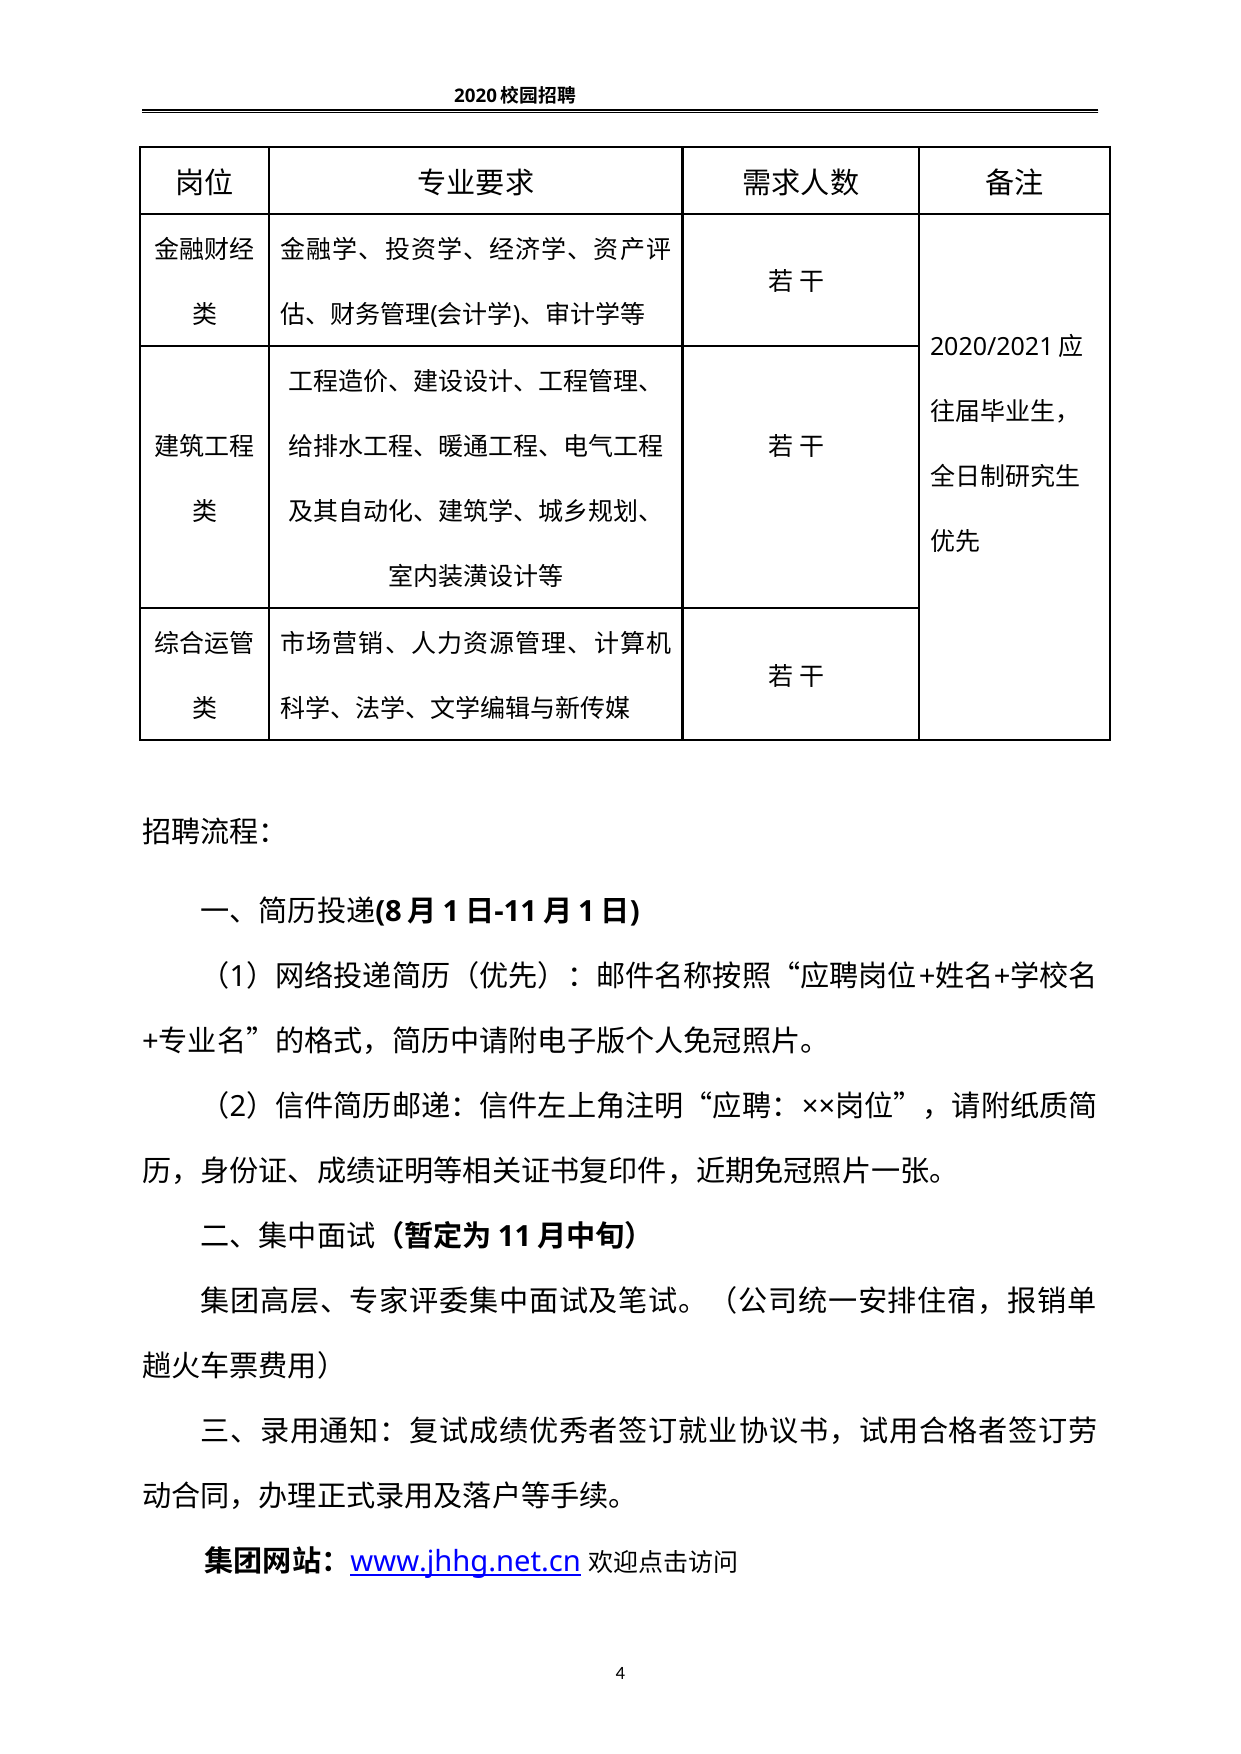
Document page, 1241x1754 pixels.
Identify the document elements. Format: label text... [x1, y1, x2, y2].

table_cell 工程造价、建设设计、工程管理、给排水工程、暖通工程、电气工程及其自动化、建筑学、城乡规划、室内装潢设计等 [270, 347, 681, 607]
text （2）信件简历邮递：信件左上角注明“应聘：××岗位”，请附纸质简历，身份证、成绩证明等相关证书复印件，近期免冠照片一张。 [142, 1071, 1098, 1201]
table_cell 金融学、投资学、经济学、资产评估、财务管理(会计学)、审计学等 [270, 215, 681, 345]
text （1）网络投递简历（优先）：邮件名称按照“应聘岗位+姓名+学校名+专业名”的格式，简历中请附电子版个人免冠照片。 [142, 941, 1098, 1071]
table_cell 若 干 [684, 609, 918, 739]
text 招聘流程： [142, 809, 1098, 851]
text 集团高层、专家评委集中面试及笔试。（公司统一安排住宿，报销单趟火车票费用） [142, 1266, 1098, 1396]
text 二、集中面试（暂定为11月中旬） [142, 1201, 1098, 1266]
table_cell 综合运管类 [141, 609, 268, 739]
table_header 需求人数 [684, 148, 918, 213]
text 一、简历投递(8月1日-11月1日) [142, 876, 1098, 941]
table_cell 金融财经类 [141, 215, 268, 345]
table_header 专业要求 [270, 148, 681, 213]
text 三、录用通知：复试成绩优秀者签订就业协议书，试用合格者签订劳动合同，办理正式录用及落户等手续。 [142, 1396, 1098, 1526]
table_header 岗位 [141, 148, 268, 213]
table_cell 建筑工程类 [141, 347, 268, 607]
table_cell 若 干 [684, 215, 918, 345]
table_header 备注 [920, 148, 1109, 213]
table_cell 市场营销、人力资源管理、计算机科学、法学、文学编辑与新传媒 [270, 609, 681, 739]
text 集团网站：www.jhhg.net.cn 欢迎点击访问 [142, 1526, 1098, 1591]
table_cell 2020/2021应往届毕业生，全日制研究生优先 [920, 215, 1109, 739]
table_cell 若 干 [684, 347, 918, 607]
